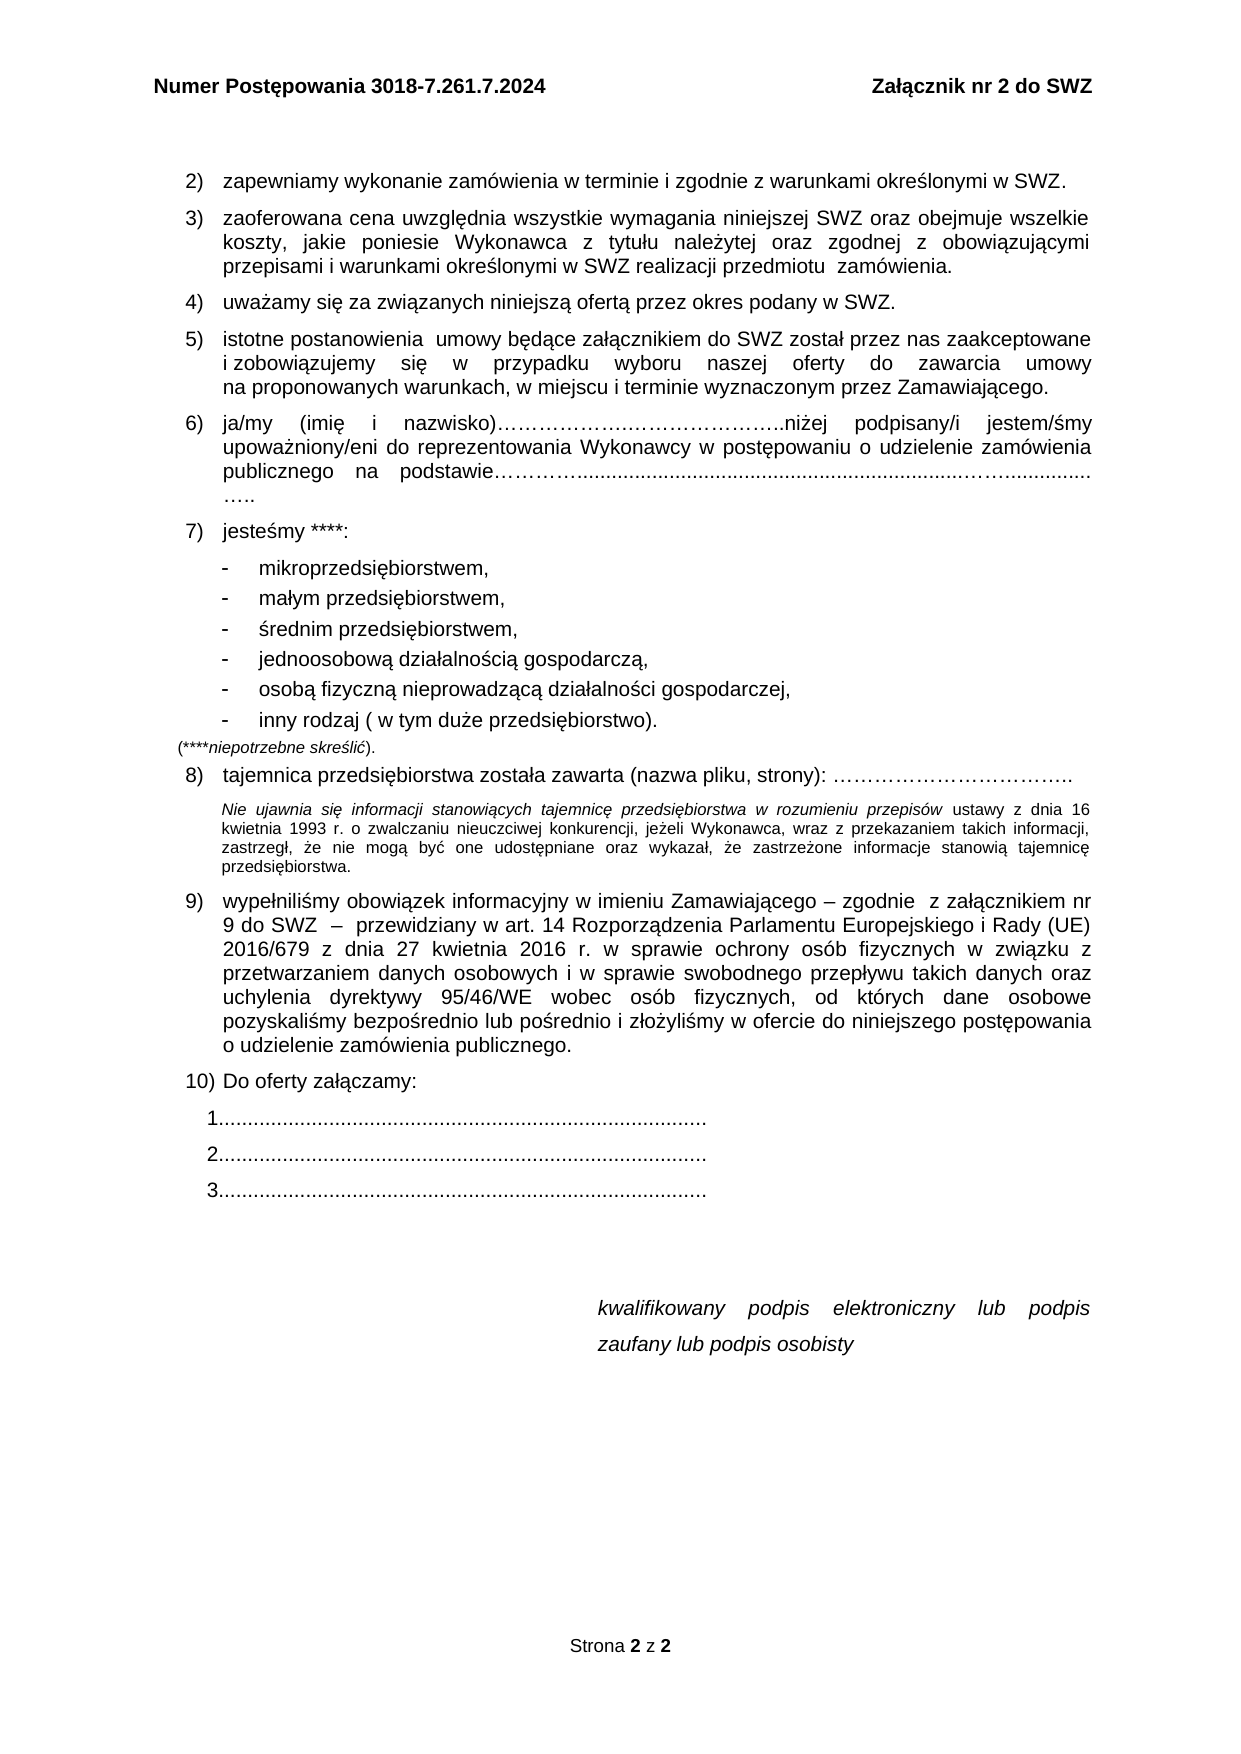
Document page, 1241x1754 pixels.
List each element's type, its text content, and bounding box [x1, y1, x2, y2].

list osobą fizyczną nieprowadzącą działalności gospodarczej, [221, 677, 1090, 701]
text kwalifikowany podpis elektroniczny lub podpis zaufany lub podpis osobisty [598, 1296, 1093, 1356]
list jesteśmy ****: [185, 519, 1093, 543]
list istotne postanowienia umowy będące załącznikiem do SWZ został przez nas zaakceptowane i zobowiązujemy się w przypadku wyboru naszej oferty do zawarcia umowy na proponowanych warunkach, w miejscu i terminie wyznaczonym przez Zamawiającego. [185, 327, 1093, 398]
list zapewniamy wykonanie zamówienia w terminie i zgodnie z warunkami określonymi w SWZ. [185, 169, 1090, 193]
list tajemnica przedsiębiorstwa została zawarta (nazwa pliku, strony): …………………………….. [185, 763, 1093, 787]
list ja/my (imię i nazwisko)……………….…………………..niżej podpisany/i jestem/śmy upoważniony/eni do reprezentowania Wykonawcy w postępowaniu o udzielenie zamówienia publicznego na podstawie…………...................................................................……...............….. [185, 411, 1093, 507]
text Nie ujawnia się informacji stanowiących tajemnicę przedsiębiorstwa w rozumieniu przepisów ustawy z dnia 16 kwietnia 1993 r. o zwalczaniu nieuczciwej konkurencji, jeżeli Wykonawca, wraz z przekazaniem takich informacji, zastrzegł, że nie mogą być one udostępniane oraz wykazał, że zastrzeżone informacje stanowią tajemnicę przedsiębiorstwa. [221, 799, 1090, 876]
list zaoferowana cena uwzględnia wszystkie wymagania niniejszej SWZ oraz obejmuje wszelkie koszty, jakie poniesie Wykonawca z tytułu należytej oraz zgodnej z obowiązującymi przepisami i warunkami określonymi w SWZ realizacji przedmiotu zamówienia. [185, 206, 1090, 278]
list wypełniliśmy obowiązek informacyjny w imieniu Zamawiającego – zgodnie z załącznikiem nr 9 do SWZ – przewidziany w art. 14 Rozporządzenia Parlamentu Europejskiego i Rady (UE) 2016/679 z dnia 27 kwietnia 2016 r. w sprawie ochrony osób fizycznych w związku z przetwarzaniem danych osobowych i w sprawie swobodnego przepływu takich danych oraz uchylenia dyrektywy 95/46/WE wobec osób fizycznych, od których dane osobowe pozyskaliśmy bezpośrednio lub pośrednio i złożyliśmy w ofercie do niniejszego postępowania o udzielenie zamówienia publicznego. [185, 889, 1093, 1056]
list mikroprzedsiębiorstwem, [221, 556, 1090, 580]
list Do oferty załączamy: [185, 1069, 1093, 1093]
text 1 [207, 1105, 1093, 1129]
text 3 [207, 1178, 1093, 1202]
text 2 [207, 1142, 1093, 1166]
text (****niepotrzebne skreślić). [177, 738, 1090, 757]
list inny rodzaj ( w tym duże przedsiębiorstwo). [221, 707, 1090, 731]
list jednoosobową działalnością gospodarczą, [221, 647, 1090, 671]
list małym przedsiębiorstwem, [221, 586, 1090, 610]
list średnim przedsiębiorstwem, [221, 616, 1090, 641]
list uważamy się za związanych niniejszą ofertą przez okres podany w SWZ. [185, 290, 1093, 314]
